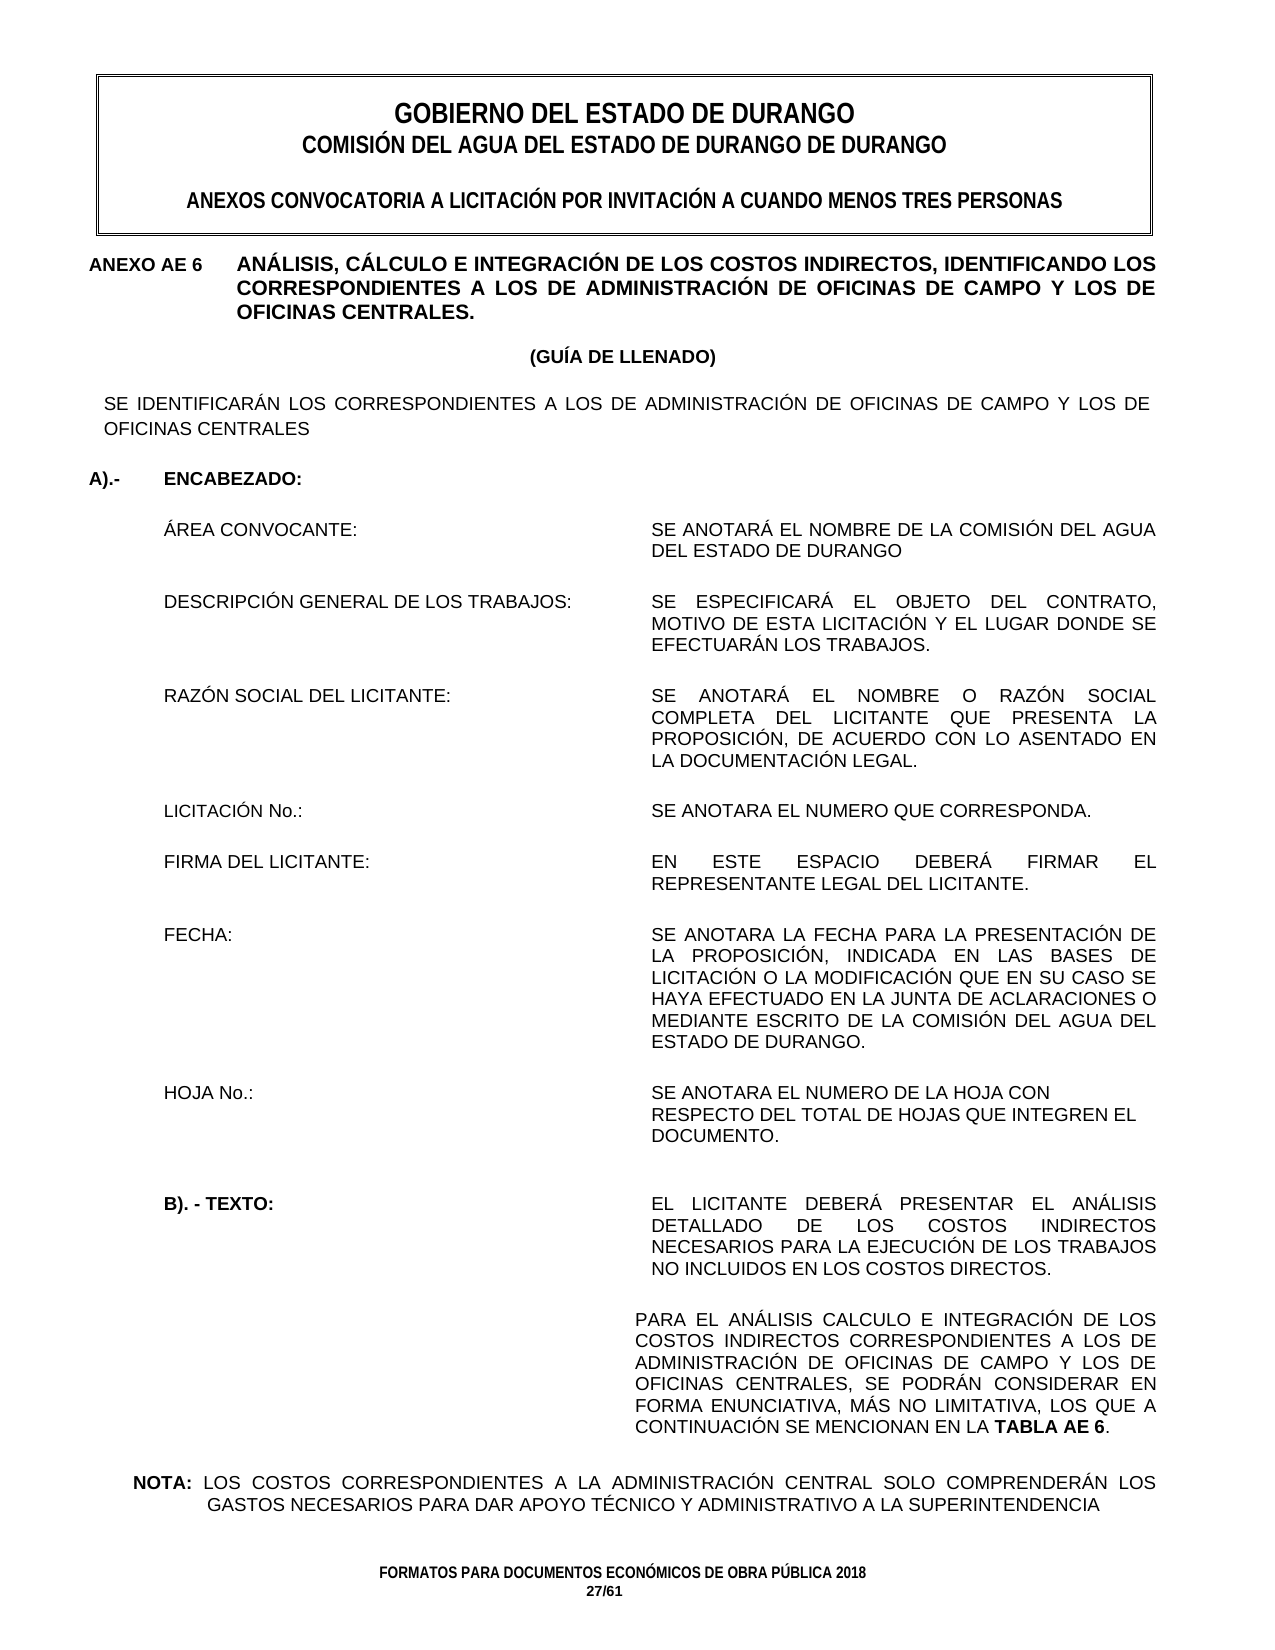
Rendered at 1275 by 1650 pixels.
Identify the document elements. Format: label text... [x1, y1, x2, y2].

text RAZÓN SOCIAL DEL LICITANTE: SE ANOTARÁ EL NOMBRE O RAZÓN SOCIAL COMPLETA DEL LICITANTE QUE PRESENTA LA PROPOSICIÓN, DE ACUERDO CON LO ASENTADO EN LA DOCUMENTACIÓN LEGAL. [164, 685, 1157, 771]
text PARA EL ANÁLISIS CALCULO E INTEGRACIÓN DE LOS COSTOS INDIRECTOS CORRESPONDIENTES A LOS DE ADMINISTRACIÓN DE OFICINAS DE CAMPO Y LOS DE OFICINAS CENTRALES, SE PODRÁN CONSIDERAR EN FORMA ENUNCIATIVA, MÁS NO LIMITATIVA, LOS QUE A CONTINUACIÓN SE MENCIONAN EN LA TABLA AE 6. [635, 1308, 1157, 1438]
text HOJA No.: SE ANOTARA EL NUMERO DE LA HOJA CON RESPECTO DEL TOTAL DE HOJAS QUE INTEGREN EL DOCUMENTO. [164, 1082, 1157, 1147]
text LICITACIÓN No.: SE ANOTARA EL NUMERO QUE CORRESPONDA. [164, 800, 1157, 822]
text NOTA: LOS COSTOS CORRESPONDIENTES A LA ADMINISTRACIÓN CENTRAL SOLO COMPRENDERÁN LOS GASTOS NECESARIOS PARA DAR APOYO TÉCNICO Y ADMINISTRATIVO A LA SUPERINTENDENCIA [133, 1472, 1157, 1515]
text FIRMA DEL LICITANTE: EN ESTE ESPACIO DEBERÁ FIRMAR EL REPRESENTANTE LEGAL DEL LICITANTE. [164, 851, 1157, 894]
text ÁREA CONVOCANTE: SE ANOTARÁ EL NOMBRE DE LA COMISIÓN DEL AGUA DEL ESTADO DE DURANGO [164, 519, 1157, 562]
text FECHA: SE ANOTARA LA FECHA PARA LA PRESENTACIÓN DE LA PROPOSICIÓN, INDICADA EN LAS BASES DE LICITACIÓN O LA MODIFICACIÓN QUE EN SU CASO SE HAYA EFECTUADO EN LA JUNTA DE ACLARACIONES O MEDIANTE ESCRITO DE LA COMISIÓN DEL AGUA DEL ESTADO DE DURANGO. [164, 923, 1157, 1053]
text DESCRIPCIÓN GENERAL DE LOS TRABAJOS: SE ESPECIFICARÁ EL OBJETO DEL CONTRATO, MOTIVO DE ESTA LICITACIÓN Y EL LUGAR DONDE SE EFECTUARÁN LOS TRABAJOS. [164, 591, 1157, 656]
text SE IDENTIFICARÁN LOS CORRESPONDIENTES A LOS DE ADMINISTRACIÓN DE OFICINAS DE CAMPO Y LOS DE OFICINAS CENTRALES [103, 389, 1152, 439]
text A).- ENCABEZADO: [89, 468, 1082, 489]
text B). - TEXTO: EL LICITANTE DEBERÁ PRESENTAR EL ANÁLISIS DETALLADO DE LOS COSTOS INDIRECTOS NECESARIOS PARA LA EJECUCIÓN DE LOS TRABAJOS NO INCLUIDOS EN LOS COSTOS DIRECTOS. [164, 1193, 1157, 1279]
